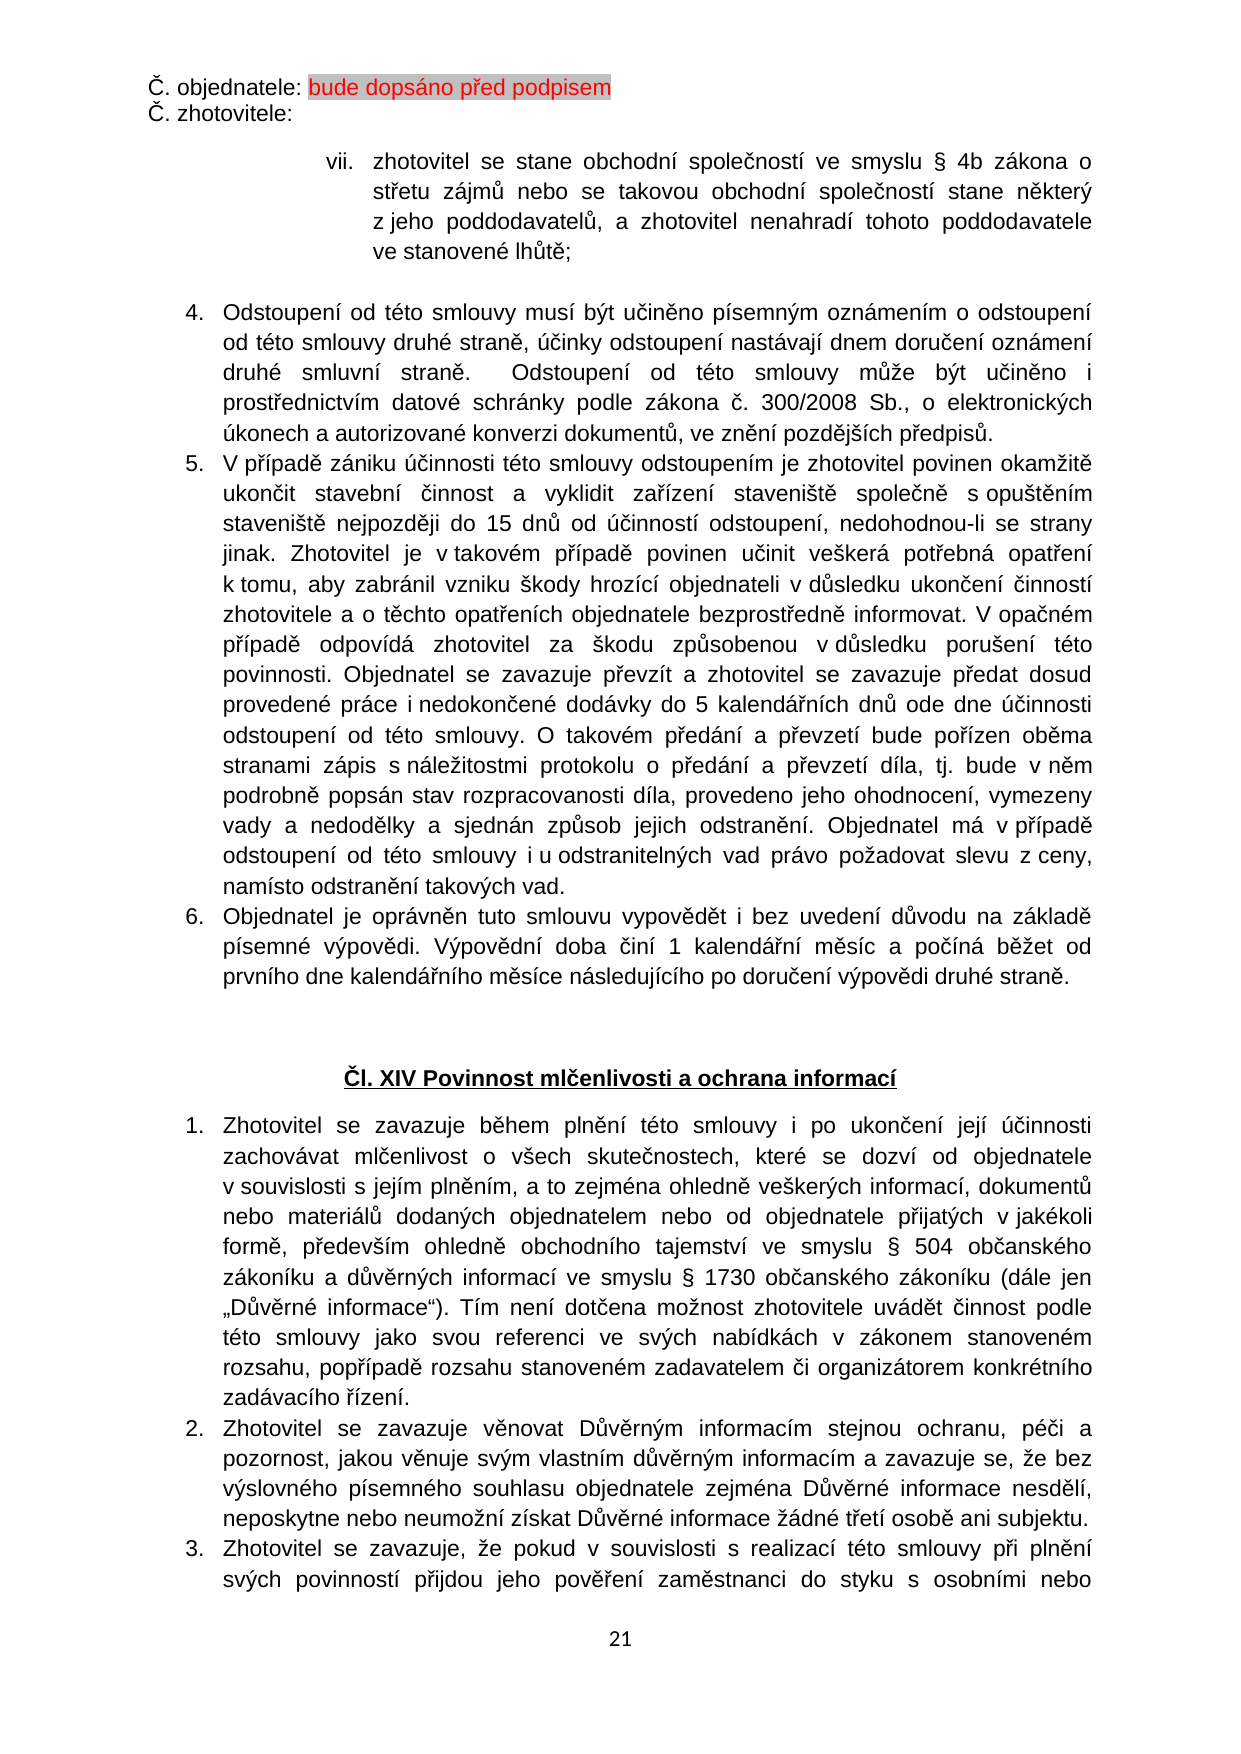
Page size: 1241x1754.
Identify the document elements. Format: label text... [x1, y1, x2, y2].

list Odstoupení od této smlouvy musí být učiněno písemným oznámením o odstoupení od této smlouvy druhé straně, účinky odstoupení nastávají dnem doručení oznámení druhé smluvní straně. Odstoupení od této smlouvy může být učiněno i prostřednictvím datové schránky podle zákona č. 300/2008 Sb., o elektronických úkonech a autorizované konverzi dokumentů, ve znění pozdějších předpisů. [185, 299, 1093, 446]
list Zhotovitel se zavazuje věnovat Důvěrným informacím stejnou ochranu, péči a pozornost, jakou věnuje svým vlastním důvěrným informacím a zavazuje se, že bez výslovného písemného souhlasu objednatele zejména Důvěrné informace nesdělí, neposkytne nebo neumožní získat Důvěrné informace žádné třetí osobě ani subjektu. [185, 1414, 1093, 1532]
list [185, 1535, 1093, 1592]
list V případě zániku účinnosti této smlouvy odstoupením je zhotovitel povinen okamžitě ukončit stavební činnost a vyklidit zařízení staveniště společně s opuštěním staveniště nejpozději do 15 dnů od účinností odstoupení, nedohodnou-li se strany jinak. Zhotovitel je v takovém případě povinen učinit veškerá potřebná opatření k tomu, aby zabránil vzniku škody hrozící objednateli v důsledku ukončení činností zhotovitele a o těchto opatřeních objednatele bezprostředně informovat. V opačném případě odpovídá zhotovitel za škodu způsobenou v důsledku porušení této povinnosti. Objednatel se zavazuje převzít a zhotovitel se zavazuje předat dosud provedené práce i nedokončené dodávky do 5 kalendářních dnů ode dne účinnosti odstoupení od této smlouvy. O takovém předání a převzetí bude pořízen oběma stranami zápis s náležitostmi protokolu o předání a převzetí díla, tj. bude v něm podrobně popsán stav rozpracovanosti díla, provedeno jeho ohodnocení, vymezeny vady a nedodělky a sjednán způsob jejich odstranění. Objednatel má v případě odstoupení od této smlouvy i u odstranitelných vad právo požadovat slevu z ceny, namísto odstranění takových vad. [185, 450, 1093, 899]
list Zhotovitel se zavazuje během plnění této smlouvy i po ukončení její účinnosti zachovávat mlčenlivost o všech skutečnostech, které se dozví od objednatele v souvislosti s jejím plněním, a to zejména ohledně veškerých informací, dokumentů nebo materiálů dodaných objednatelem nebo od objednatele přijatých v jakékoli formě, především ohledně obchodního tajemství ve smyslu § 504 občanského zákoníku a důvěrných informací ve smyslu § 1730 občanského zákoníku (dále jen „Důvěrné informace“). Tím není dotčena možnost zhotovitele uvádět činnost podle této smlouvy jako svou referenci ve svých nabídkách v zákonem stanoveném rozsahu, popřípadě rozsahu stanoveném zadavatelem či organizátorem konkrétního zadávacího řízení. [185, 1112, 1093, 1411]
text Čl. XIV Povinnost mlčenlivosti a ochrana informací [148, 1065, 1093, 1092]
list zhotovitel se stane obchodní společností ve smyslu § 4b zákona o střetu zájmů nebo se takovou obchodní společností stane některý z jeho poddodavatelů, a zhotovitel nenahradí tohoto poddodavatele ve stanovené lhůtě; [354, 148, 1093, 264]
list Objednatel je oprávněn tuto smlouvu vypovědět i bez uvedení důvodu na základě písemné výpovědi. Výpovědní doba činí 1 kalendářní měsíc a počíná běžet od prvního dne kalendářního měsíce následujícího po doručení výpovědi druhé straně. [185, 903, 1093, 989]
